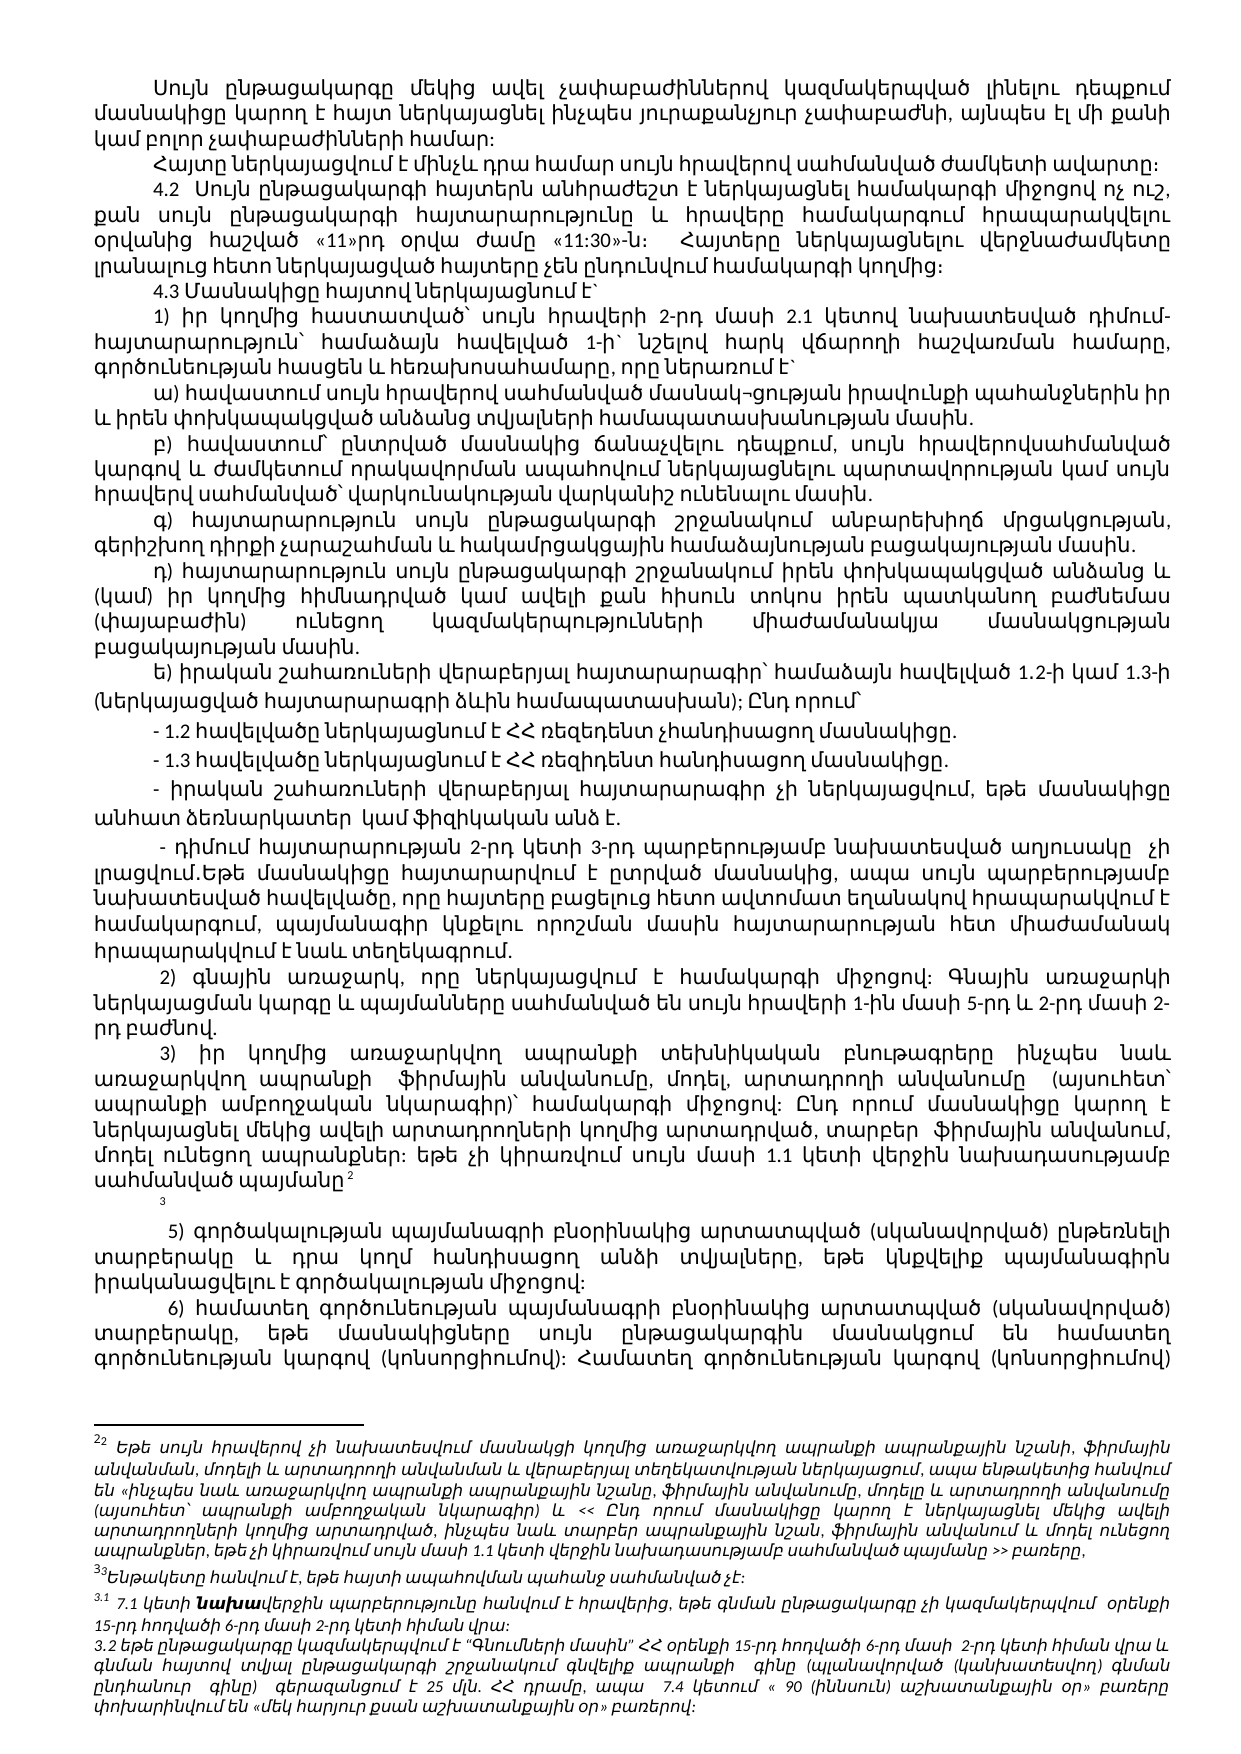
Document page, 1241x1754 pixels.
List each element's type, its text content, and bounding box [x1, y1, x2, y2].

text ա) հավաստում սույն հրավերով սահմանված մասնակ¬ցության իրավունքի պահանջներին իր և իրեն փոխկապակցված անձանց տվյալների համապատասխանության մասին. [94, 380, 1171, 431]
text - դիմում հայտարարության 2-րդ կետի 3-րդ պարբերությամբ նախատեսված աղյուսակը չի լրացվում․Եթե մասնակիցը հայտարարվում է ըտրված մասնակից, ապա սույն պարբերությամբ նախատեսված հավելվածը, որը հայտերը բացելուց հետո ավտոմատ եղանակով հրապարակվում է համակարգում, պայմանագիր կնքելու որոշման մասին հայտարարության հետ միաժամանակ հրապարակվում է նաև տեղեկագրում. [94, 834, 1171, 964]
text 4.2 Սույն ընթացակարգի հայտերն անհրաժեշտ է ներկայացնել համակարգի միջոցով ոչ ուշ, քան սույն ընթացակարգի հայտարարությունը և հրավերը համակարգում հրապարակվելու օրվանից հաշված «11»րդ օրվա ժամը «11:30»-ն։ Հայտերը ներկայացնելու վերջնաժամկետը լրանալուց հետո ներկայացված հայտերը չեն ընդունվում համակարգի կողմից։ [94, 177, 1171, 278]
text - 1.3 հավելվածը ներկայացնում է ՀՀ ռեզիդենտ հանդիսացող մասնակիցը. [94, 747, 1171, 772]
text Հայտը ներկայացվում է մինչև դրա համար սույն հրավերով սահմանված ժամկետի ավարտը։ [94, 151, 1171, 177]
text 2) գնային առաջարկ, որը ներկայացվում է համակարգի միջոցով: Գնային առաջարկի ներկայացման կարգը և պայմանները սահմանված են սույն հրավերի 1-ին մասի 5-րդ և 2-րդ մասի 2-րդ բաժնով. [94, 964, 1171, 1041]
text 3 [94, 1193, 1171, 1218]
text 4.3 Մասնակիցը հայտով ներկայացնում է` [94, 278, 1171, 304]
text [94, 1295, 1171, 1371]
text գ) հայտարարություն սույն ընթացակարգի շրջանակում անբարեխիղճ մրցակցության, գերիշխող դիրքի չարաշահման և հակամրցակցային համաձայնության բացակայության մասին. [94, 507, 1171, 558]
text բ) հավաստում՝ ընտրված մասնակից ճանաչվելու դեպքում, սույն հրավերովսահմանված կարգով և ժամկետում որակավորման ապահովում ներկայացնելու պարտավորության կամ սույն հրավերվ սահմանված՝ վարկունակության վարկանիշ ունենալու մասին. [94, 431, 1171, 507]
text 1) իր կողմից հաստատված՝ սույն հրավերի 2-րդ մասի 2.1 կետով նախատեսված դիմում-հայտարարություն՝ համաձայն հավելված 1-ի` նշելով հարկ վճարողի հաշվառման համարը, գործունեության հասցեն և հեռախոսահամարը, որը ներառում է` [94, 304, 1171, 380]
text 3) իր կողմից առաջարկվող ապրանքի տեխնիկական բնութագրերը ինչպես նաև առաջարկվող ապրանքի ֆիրմային անվանումը, մոդել, արտադրողի անվանումը (այսուհետ՝ ապրանքի ամբողջական նկարագիր)՝ համակարգի միջոցով: Ընդ որում մասնակիցը կարող է ներկայացնել մեկից ավելի արտադրողների կողմից արտադրված, տարբեր ֆիրմային անվանում, մոդել ունեցող ապրանքներ: եթե չի կիրառվում սույն մասի 1.1 կետի վերջին նախադասությամբ սահմանված պայմանը 2 [94, 1041, 1171, 1193]
text 5) գործակալության պայմանագրի բնօրինակից արտատպված (սկանավորված) ընթեռնելի տարբերակը և դրա կողմ հանդիսացող անձի տվյալները, եթե կնքվելիք պայմանագիրն իրականացվելու է գործակալության միջոցով: [94, 1218, 1171, 1295]
text դ) հայտարարություն սույն ընթացակարգի շրջանակում իրեն փոխկապակցված անձանց և (կամ) իր կողմից հիմնադրված կամ ավելի քան հիսուն տոկոս իրեն պատկանող բաժնեմաս (փայաբաժին) ունեցող կազմակերպությունների միաժամանակյա մասնակցության բացակայության մասին. [94, 558, 1171, 659]
text - իրական շահառուների վերաբերյալ հայտարարագիր չի ներկայացվում, եթե մասնակիցը անհատ ձեռնարկատեր կամ ֆիզիկական անձ է. [94, 776, 1171, 831]
text Սույն ընթացակարգը մեկից ավել չափաբաժիններով կազմակերպված լինելու դեպքում մասնակիցը կարող է հայտ ներկայացնել ինչպես յուրաքանչյուր չափաբաժնի, այնպես էլ մի քանի կամ բոլոր չափաբաժինների համար: [94, 75, 1171, 151]
text - 1.2 հավելվածը ներկայացնում է ՀՀ ռեզեդենտ չհանդիսացող մասնակիցը. [94, 718, 1171, 743]
text ե) իրական շահառուների վերաբերյալ հայտարարագիր՝ համաձայն հավելված 1․2-ի կամ 1.3-ի (ներկայացված հայտարարագրի ձևին համապատասխան); Ընդ որում՝ [94, 659, 1171, 714]
